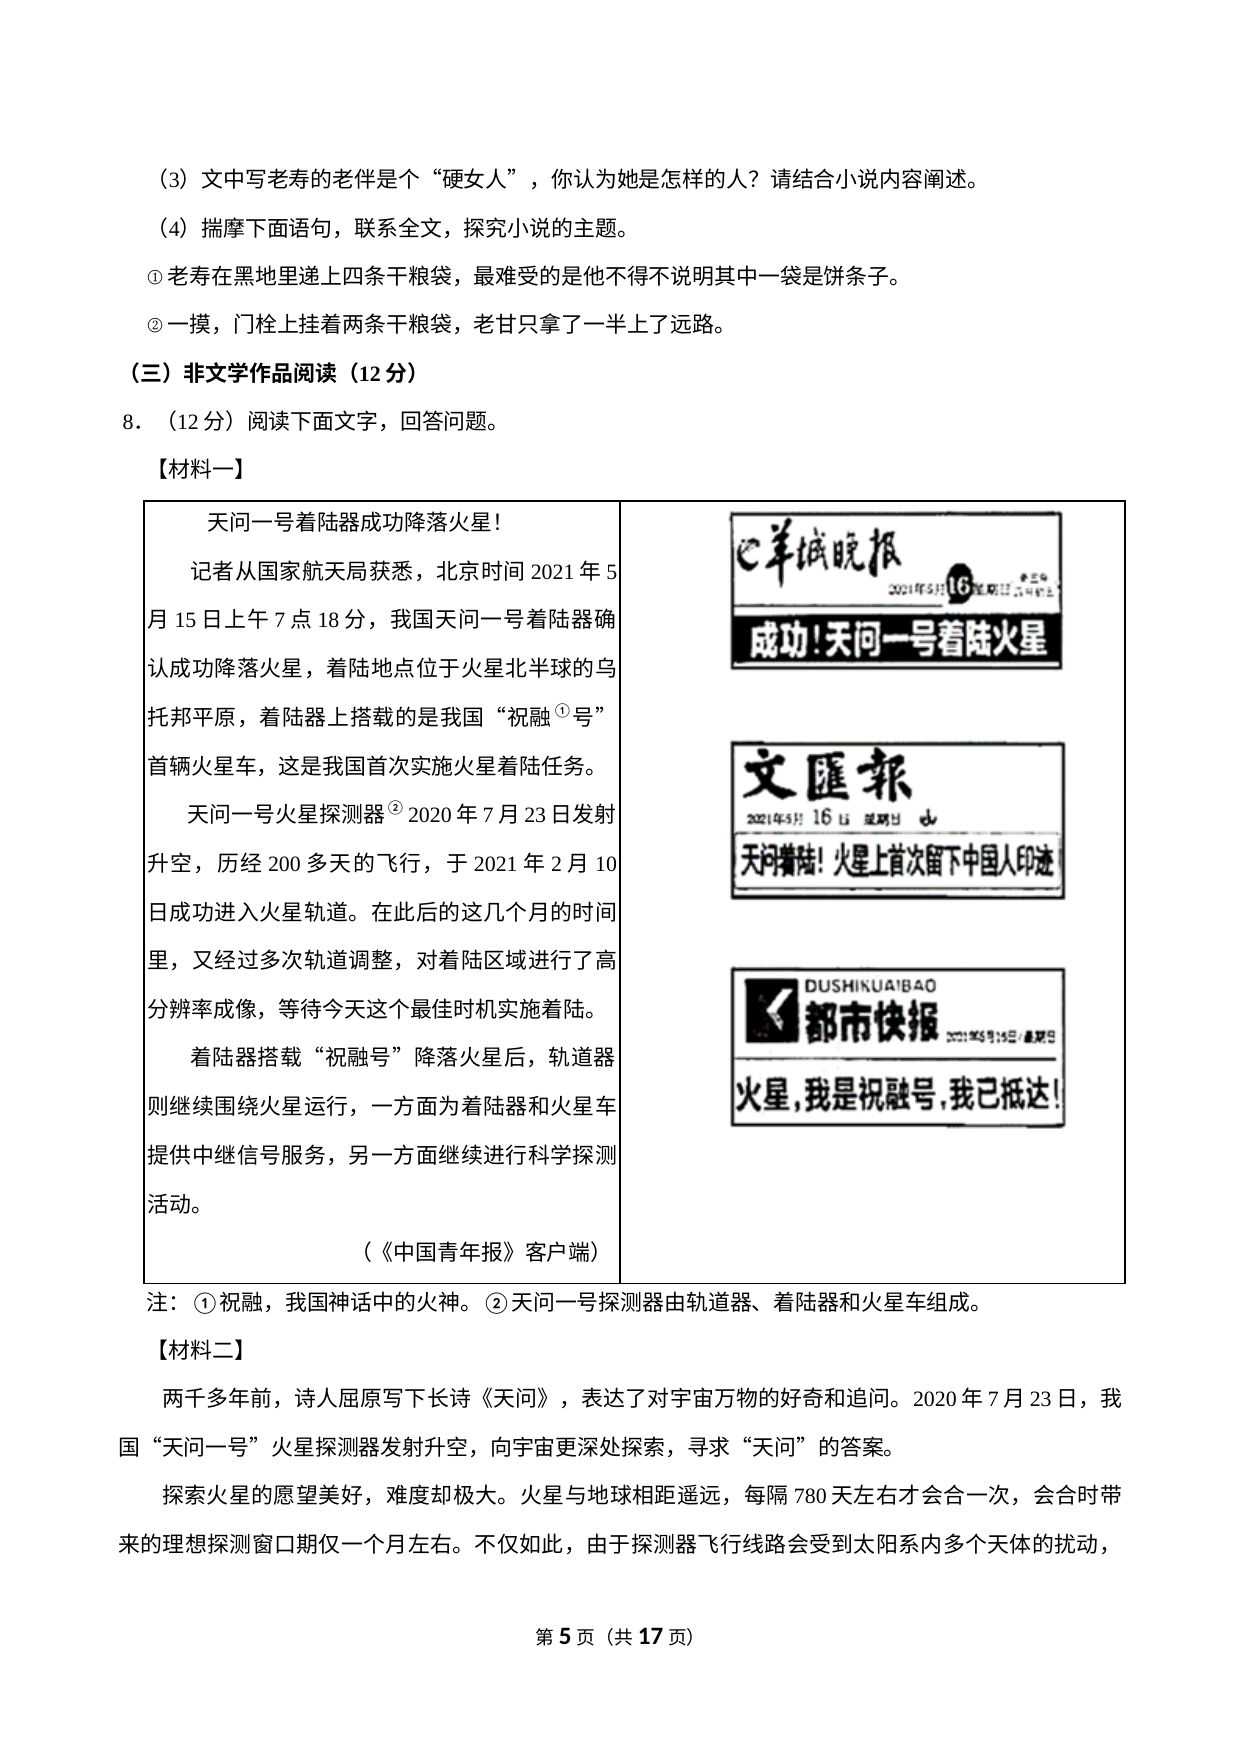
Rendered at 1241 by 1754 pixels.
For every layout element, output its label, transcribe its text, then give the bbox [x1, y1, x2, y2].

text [118, 1478, 1122, 1559]
table_header 天问一号着陆器成功降落火星！ 记者从国家航天局获悉，北京时间2021年5月15日上午7点18分，我国天问一号着陆器确认成功降落火星，着陆地点位于火星北半球的乌托邦平原，着陆器上搭载的是我国“祝融①号”首辆火星车，这是我国首次实施火星着陆任务。 天问一号火星探测器②2020年7月23日发射升空，历经200多天的飞行，于2021年2月10日成功进入火星轨道。在此后的这几个月的时间里，又经过多次轨道调整，对着陆区域进行了高分辨率成像，等待今天这个最佳时机实施着陆。 着陆器搭载“祝融号”降落火星后，轨道器则继续围绕火星运行，一方面为着陆器和火星车提供中继信号服务，另一方面继续进行科学探测活动。 （《中国青年报》客户端） [145, 502, 619, 1283]
text 【材料二】 [147, 1333, 1122, 1365]
text 8．（12分）阅读下面文字，回答问题。 [122, 404, 1122, 436]
text ①老寿在黑地里递上四条干粮袋，最难受的是他不得不说明其中一袋是饼条子。 [147, 259, 1122, 291]
text ②一摸，门栓上挂着两条干粮袋，老甘只拿了一半上了远路。 [147, 307, 1122, 339]
text 【材料一】 [147, 452, 1122, 484]
text 两千多年前，诗人屈原写下长诗《天问》，表达了对宇宙万物的好奇和追问。2020年7月23日，我国“天问一号”火星探测器发射升空，向宇宙更深处探索，寻求“天问”的答案。 [118, 1381, 1122, 1462]
text （4）揣摩下面语句，联系全文，探究小说的主题。 [147, 210, 1122, 243]
text 注：①祝融，我国神话中的火神。②天问一号探测器由轨道器、着陆器和火星车组成。 [147, 1284, 1122, 1317]
picture [723, 505, 1072, 1135]
table_header [621, 502, 1124, 1283]
text （3）文中写老寿的老伴是个“硬女人”，你认为她是怎样的人？请结合小说内容阐述。 [147, 162, 1122, 194]
text （三）非文学作品阅读（12分） [118, 355, 1122, 388]
